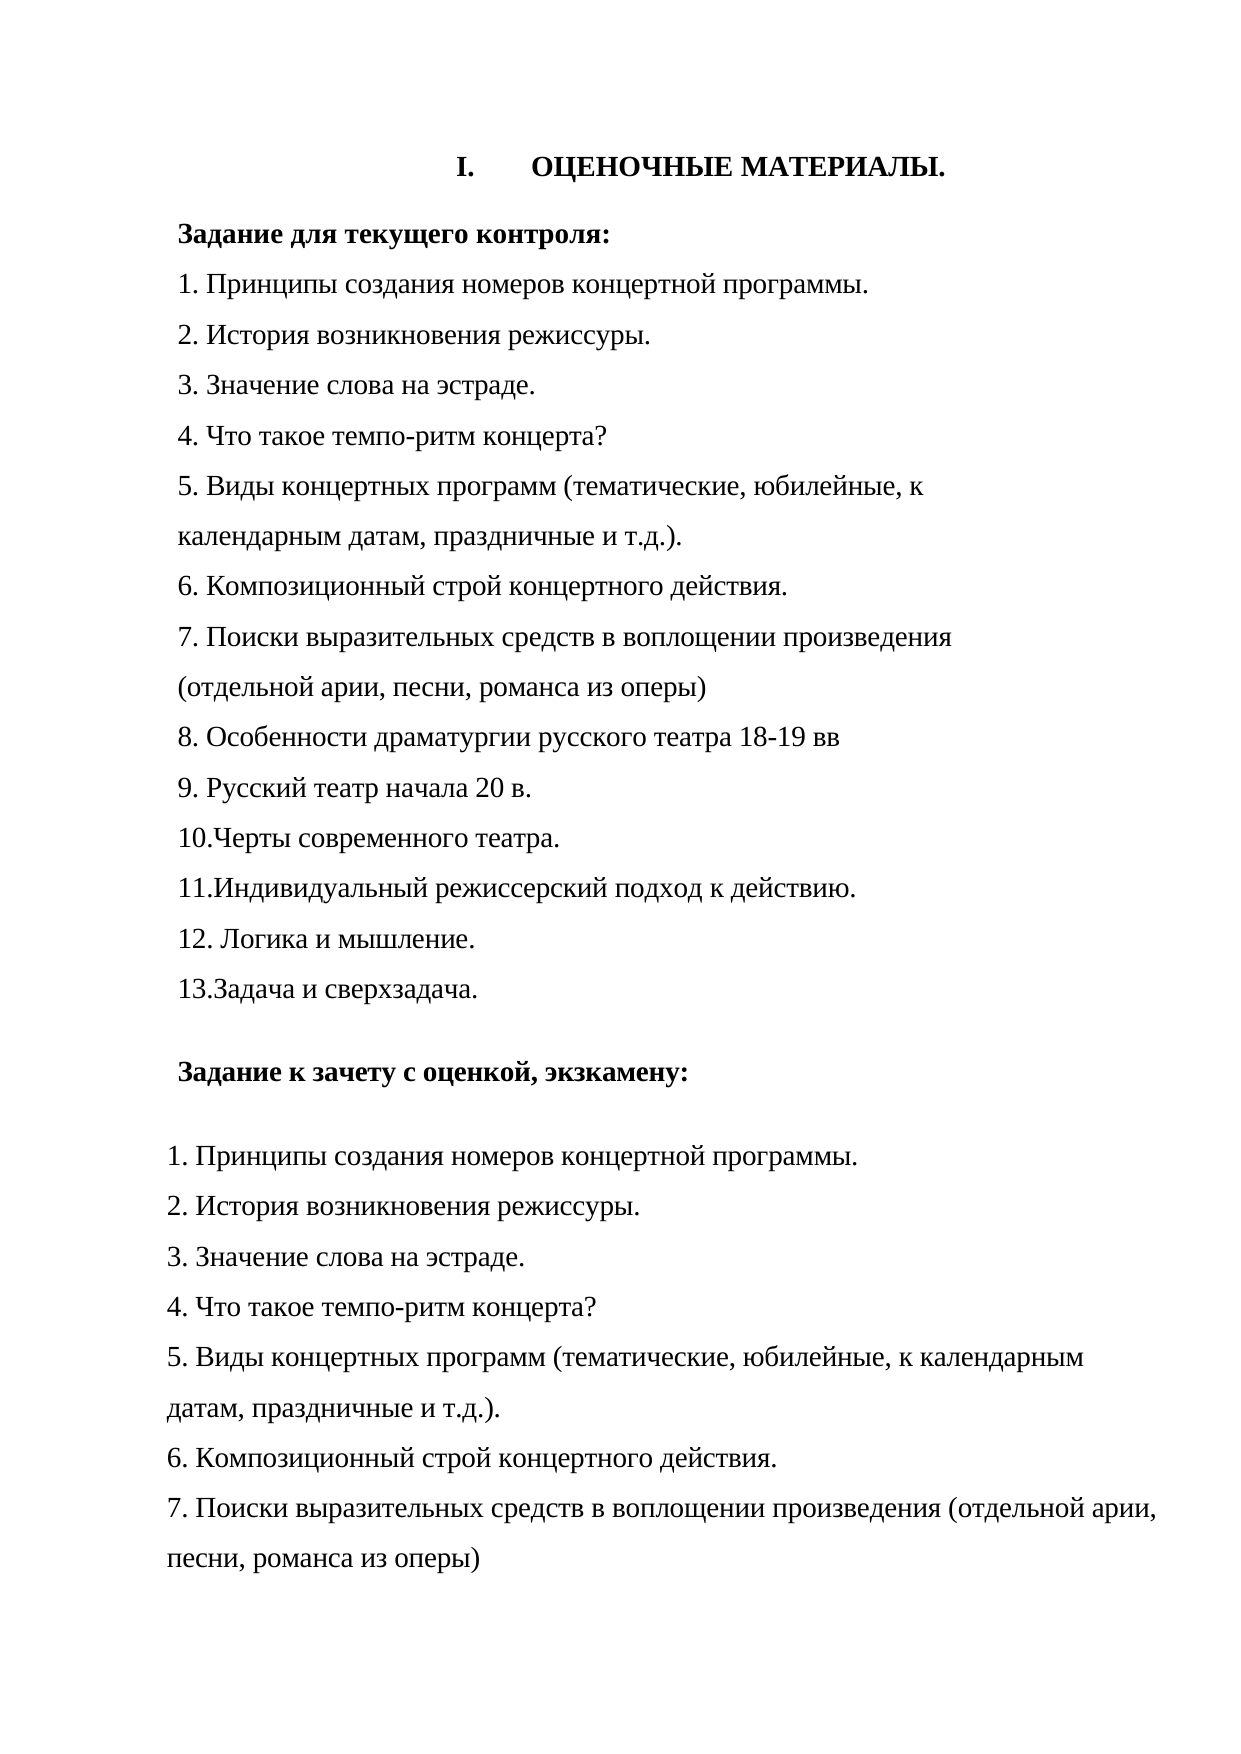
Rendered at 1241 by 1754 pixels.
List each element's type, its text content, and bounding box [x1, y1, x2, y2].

text 7. Поиски выразительных средств в воплощении произведения (отдельной арии, песни, романса из оперы) [167, 1490, 1163, 1574]
list ОЦЕНОЧНЫЕ МАТЕРИАЛЫ. [456, 149, 1163, 183]
text 4. Что такое темпо-ритм концерта? [167, 1289, 1163, 1323]
text 1. Принципы создания номеров концертной программы. [177, 267, 1163, 300]
text 7. Поиски выразительных средств в воплощении произведения [177, 619, 1163, 652]
text 6. Композиционный строй концертного действия. [177, 568, 1163, 602]
text 13.Задача и сверхзадача. [177, 971, 1163, 1004]
text 2. История возникновения режиссуры. [177, 317, 1163, 351]
text Задание к зачету с оценкой, экзкамену: [177, 1054, 1163, 1088]
text (отдельной арии, песни, романса из оперы) [177, 669, 1163, 703]
text 6. Композиционный строй концертного действия. [167, 1440, 1163, 1473]
text 5. Виды концертных программ (тематические, юбилейные, к [177, 468, 1163, 501]
text 12. Логика и мышление. [177, 921, 1163, 954]
text 1. Принципы создания номеров концертной программы. [167, 1138, 1163, 1172]
text 4. Что такое темпо-ритм концерта? [177, 418, 1163, 451]
text 5. Виды концертных программ (тематические, юбилейные, к календарным датам, праздничные и т.д.). [167, 1339, 1163, 1423]
text 8. Особенности драматургии русского театра 18-19 вв [177, 719, 1163, 753]
text календарным датам, праздничные и т.д.). [177, 518, 1163, 552]
text 3. Значение слова на эстраде. [167, 1239, 1163, 1272]
text 3. Значение слова на эстраде. [177, 367, 1163, 401]
text 2. История возникновения режиссуры. [167, 1188, 1163, 1222]
text Задание для текущего контроля: [177, 216, 1163, 250]
text 11.Индивидуальный режиссерский подход к действию. [177, 870, 1163, 904]
text 9. Русский театр начала 20 в. [177, 770, 1163, 803]
text 10.Черты современного театра. [177, 820, 1163, 854]
